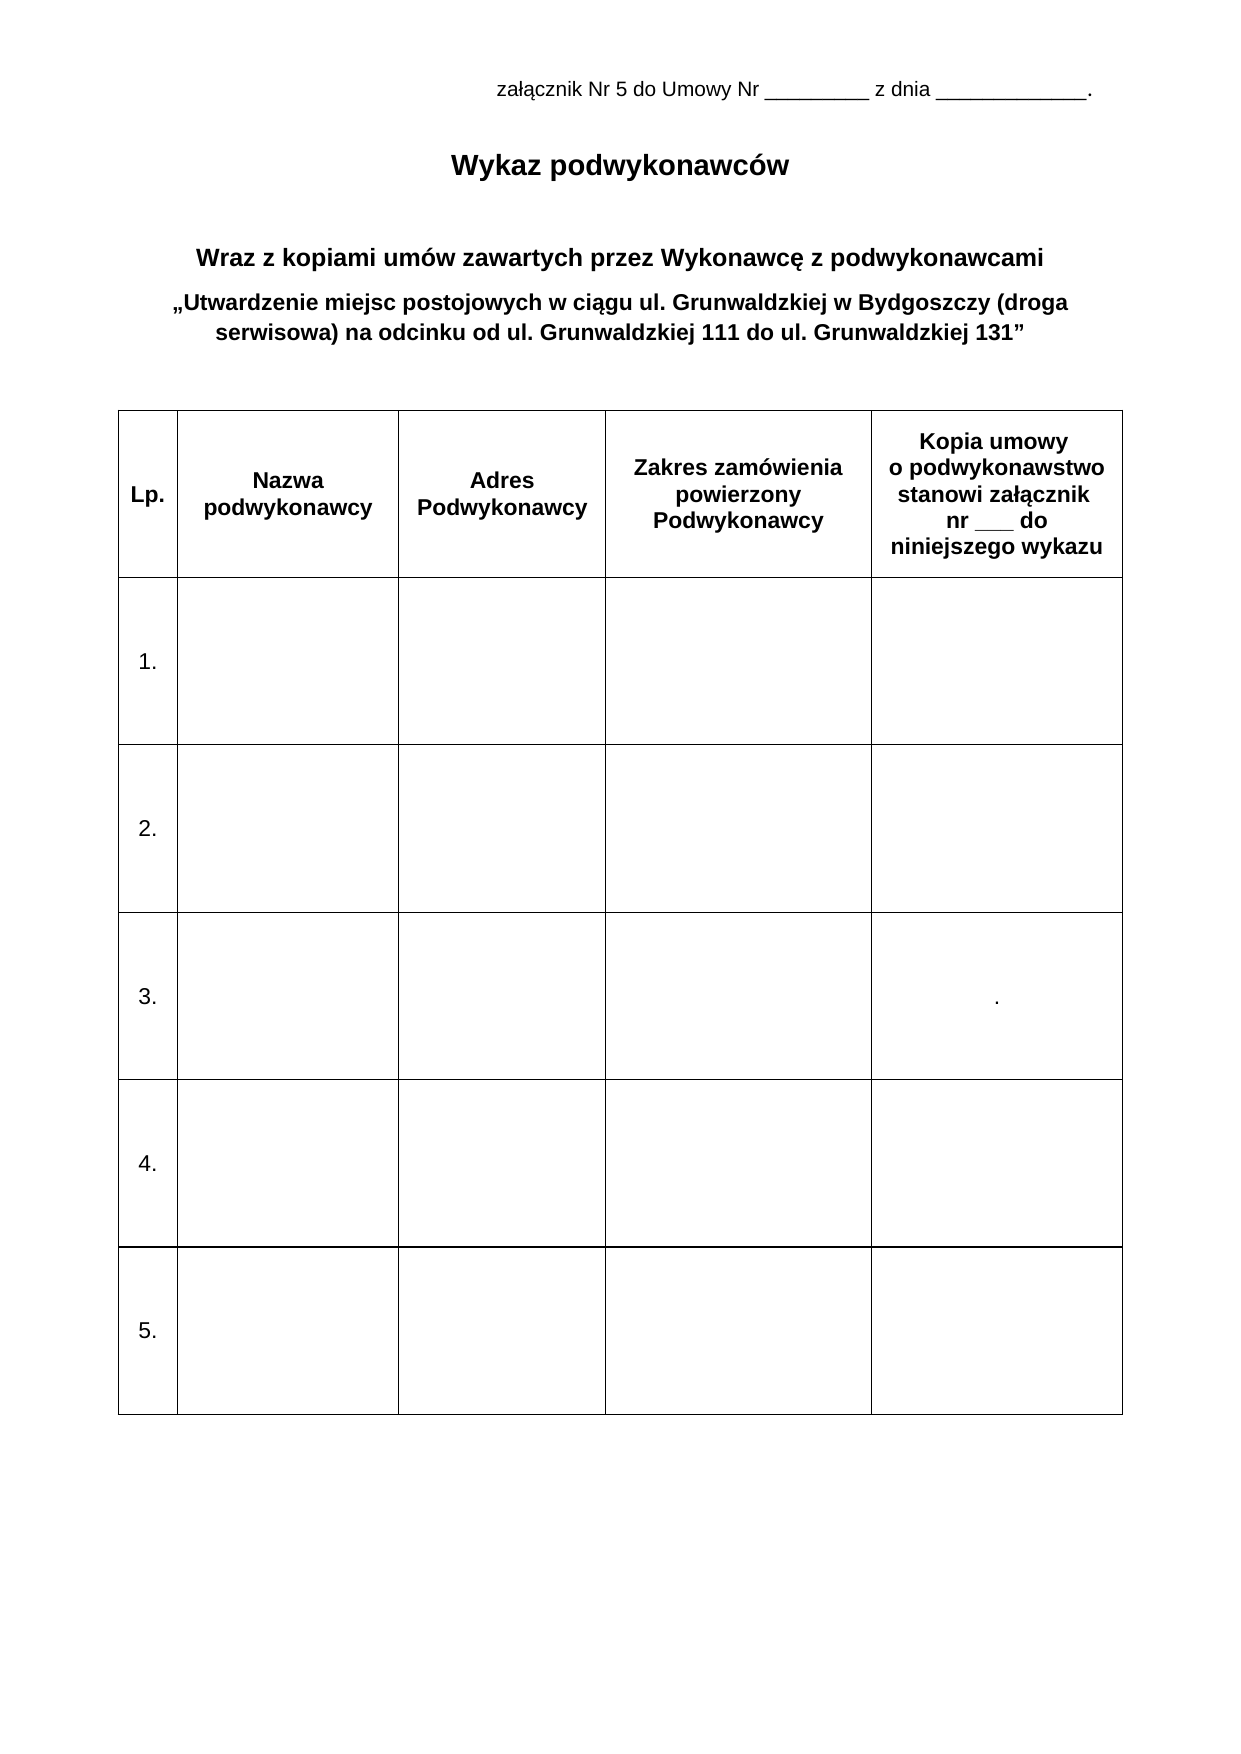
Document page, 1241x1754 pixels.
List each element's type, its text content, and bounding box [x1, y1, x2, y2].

table_cell 1. [119, 578, 177, 744]
table_cell [178, 745, 398, 912]
table_cell [399, 745, 605, 912]
table_cell [399, 913, 605, 1079]
table_cell 4. [119, 1080, 177, 1246]
table_cell [872, 1248, 1122, 1414]
table_cell [178, 913, 398, 1079]
table_cell [606, 1080, 871, 1246]
table_cell [399, 578, 605, 744]
table_cell 2. [119, 745, 177, 912]
table_cell . [872, 913, 1122, 1079]
table_cell [606, 1248, 871, 1414]
table_header Lp. [119, 411, 177, 577]
table_cell [872, 745, 1122, 912]
table_header Adres Podwykonawcy [399, 411, 605, 577]
table_header Kopia umowy o podwykonawstwo stanowi załącznik nr ___ do niniejszego wykazu [872, 411, 1122, 577]
table_cell 5. [119, 1248, 177, 1414]
table_cell [399, 1080, 605, 1246]
table_header Nazwa podwykonawcy [178, 411, 398, 577]
text Wykaz podwykonawców [148, 148, 1093, 181]
text Wraz z kopiami umów zawartych przez Wykonawcę z podwykonawcami [148, 243, 1093, 272]
table_cell [606, 913, 871, 1079]
table_cell [399, 1248, 605, 1414]
table_cell [606, 745, 871, 912]
text „Utwardzenie miejsc postojowych w ciągu ul. Grunwaldzkiej w Bydgoszczy (droga serwisowa) na odcinku od ul. Grunwaldzkiej 111 do ul. Grunwaldzkiej 131” [148, 289, 1093, 345]
table_cell [872, 1080, 1122, 1246]
table_cell [872, 578, 1122, 744]
table_cell [178, 1080, 398, 1246]
table_cell 3. [119, 913, 177, 1079]
table_header Zakres zamówienia powierzony Podwykonawcy [606, 411, 871, 577]
table_cell [178, 1248, 398, 1414]
table_cell [178, 578, 398, 744]
table_cell [606, 578, 871, 744]
